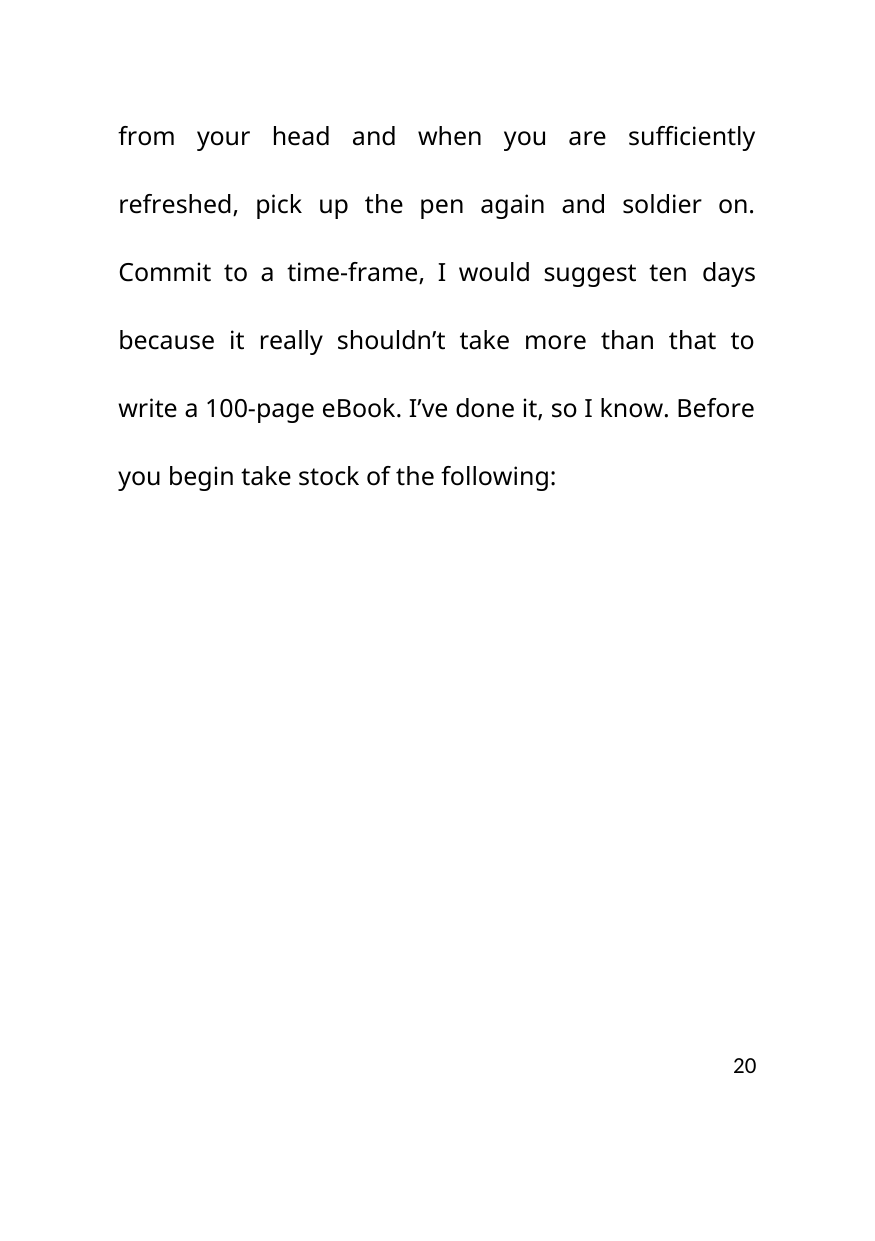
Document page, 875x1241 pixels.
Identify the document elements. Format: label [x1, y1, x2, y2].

text [118, 118, 756, 493]
